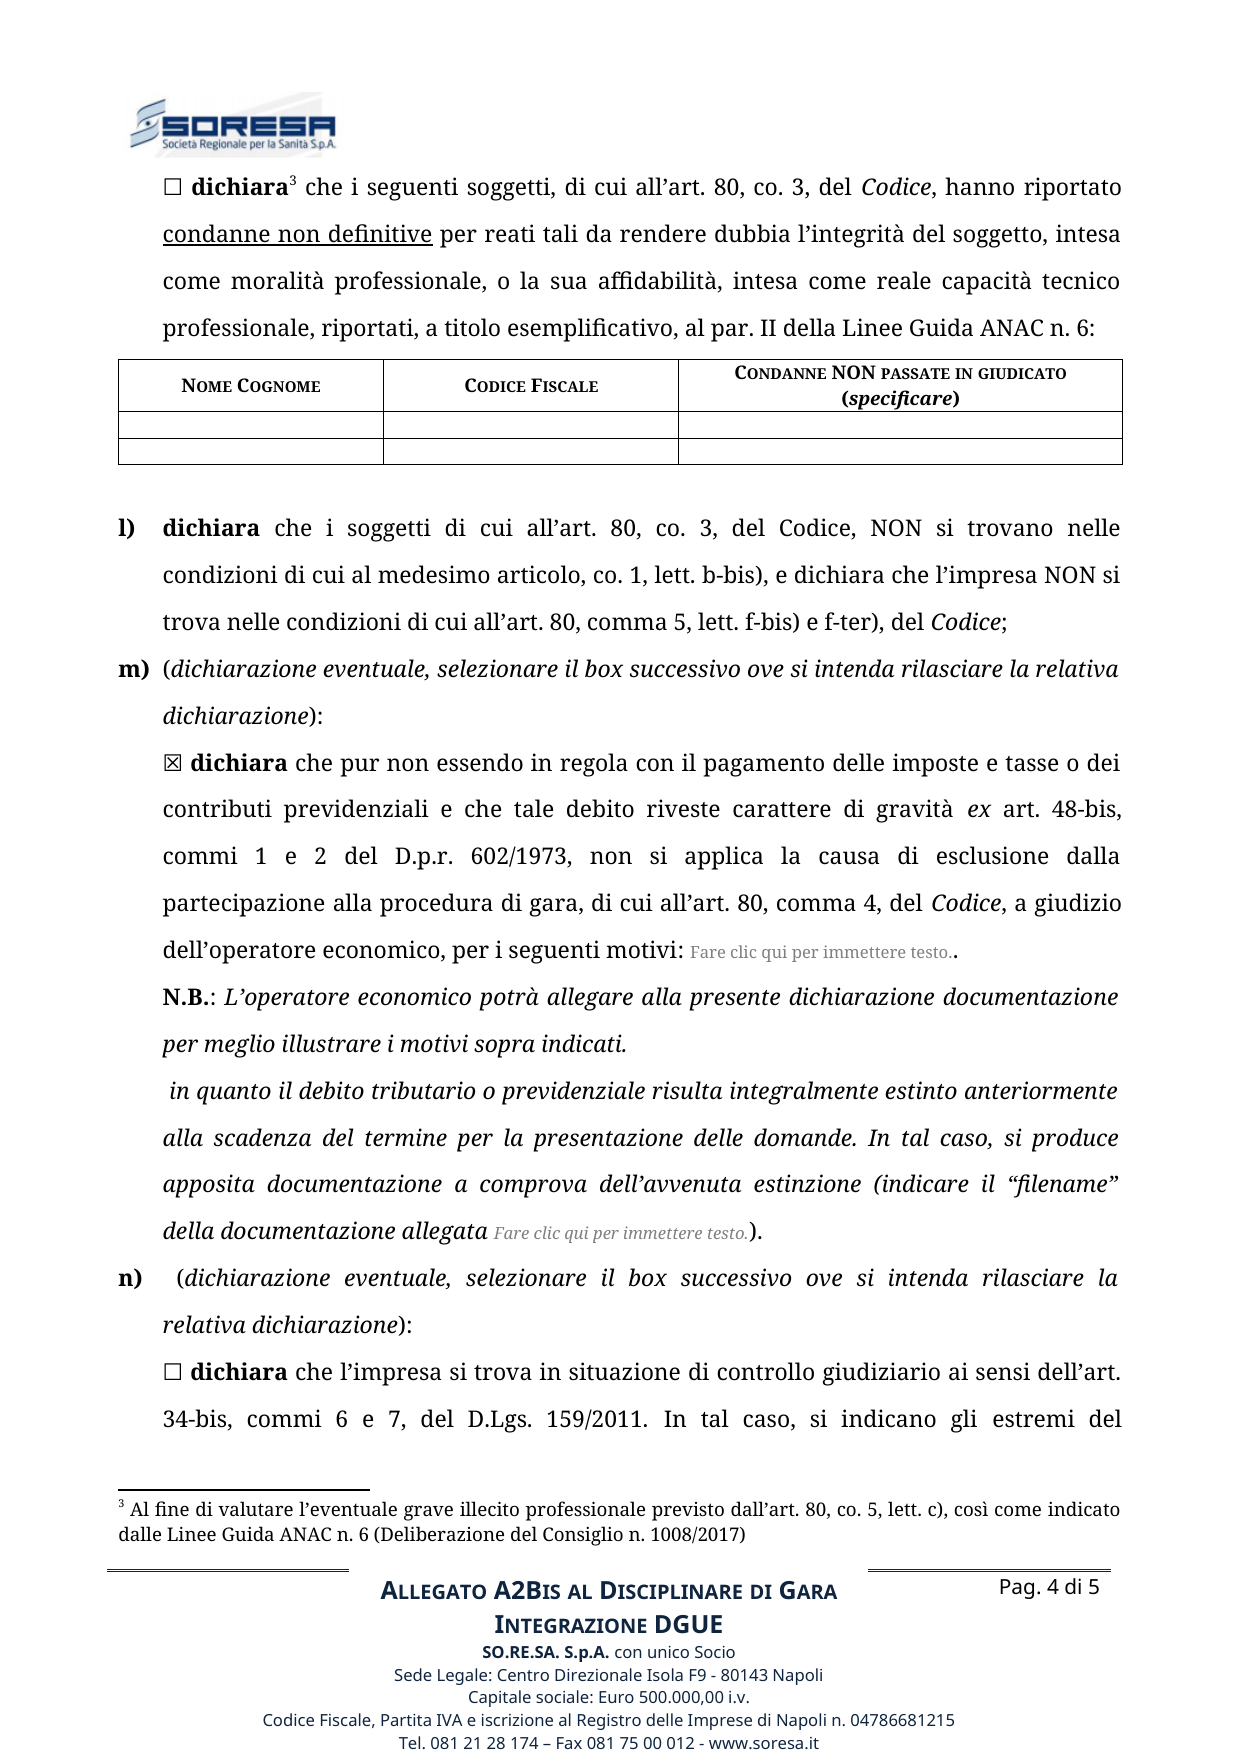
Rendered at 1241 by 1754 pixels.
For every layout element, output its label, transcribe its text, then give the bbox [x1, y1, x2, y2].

table_header Condanne NON passate in giudicato (specificare) [679, 360, 1122, 411]
list ☐ dichiara che i seguenti soggetti, di cui all’art. 80, co. 3, del Codice, hanno riportato condanne non definitive per reati tali da rendere dubbia l’integrità del soggetto, intesa come moralità professionale, o la sua affidabilità, intesa come reale capacità tecnico professionale, riportati, a titolo esemplificativo, al par. II della Linee Guida ANAC n. 6: [162, 171, 1122, 343]
table_cell [679, 439, 1122, 464]
list N.B.: L’operatore economico potrà allegare alla presente dichiarazione documentazione per meglio illustrare i motivi sopra indicati. [162, 981, 1122, 1059]
table_header Codice Fiscale [384, 360, 678, 411]
table_cell [679, 412, 1122, 437]
table_header Nome Cognome [119, 360, 383, 411]
list (dichiarazione eventuale, selezionare il box successivo ove si intenda rilasciare la relativa dichiarazione): [118, 1262, 1122, 1340]
list ☒ dichiara che pur non essendo in regola con il pagamento delle imposte e tasse o dei contributi previdenziali e che tale debito riveste carattere di gravità ex art. 48-bis, commi 1 e 2 del D.p.r. 602/1973, non si applica la causa di esclusione dalla partecipazione alla procedura di gara, di cui all’art. 80, comma 4, del Codice, a giudizio dell’operatore economico, per i seguenti motivi: Fare clic qui per immettere testo.. [162, 747, 1122, 965]
list dichiara che i soggetti di cui all’art. 80, co. 3, del Codice, NON si trovano nelle condizioni di cui al medesimo articolo, co. 1, lett. b-bis), e dichiara che l’impresa NON si trova nelle condizioni di cui all’art. 80, comma 5, lett. f-bis) e f-ter), del Codice; [118, 512, 1122, 637]
table_cell [384, 412, 678, 437]
picture [118, 88, 364, 172]
table_cell [384, 439, 678, 464]
table_cell [119, 439, 383, 464]
list in quanto il debito tributario o previdenziale risulta integralmente estinto anteriormente alla scadenza del termine per la presentazione delle domande. In tal caso, si produce apposita documentazione a comprova dell’avvenuta estinzione (indicare il “filename” della documentazione allegata Fare clic qui per immettere testo.). [162, 1075, 1122, 1247]
table_cell [119, 412, 383, 437]
list (dichiarazione eventuale, selezionare il box successivo ove si intenda rilasciare la relativa dichiarazione): [118, 653, 1122, 731]
